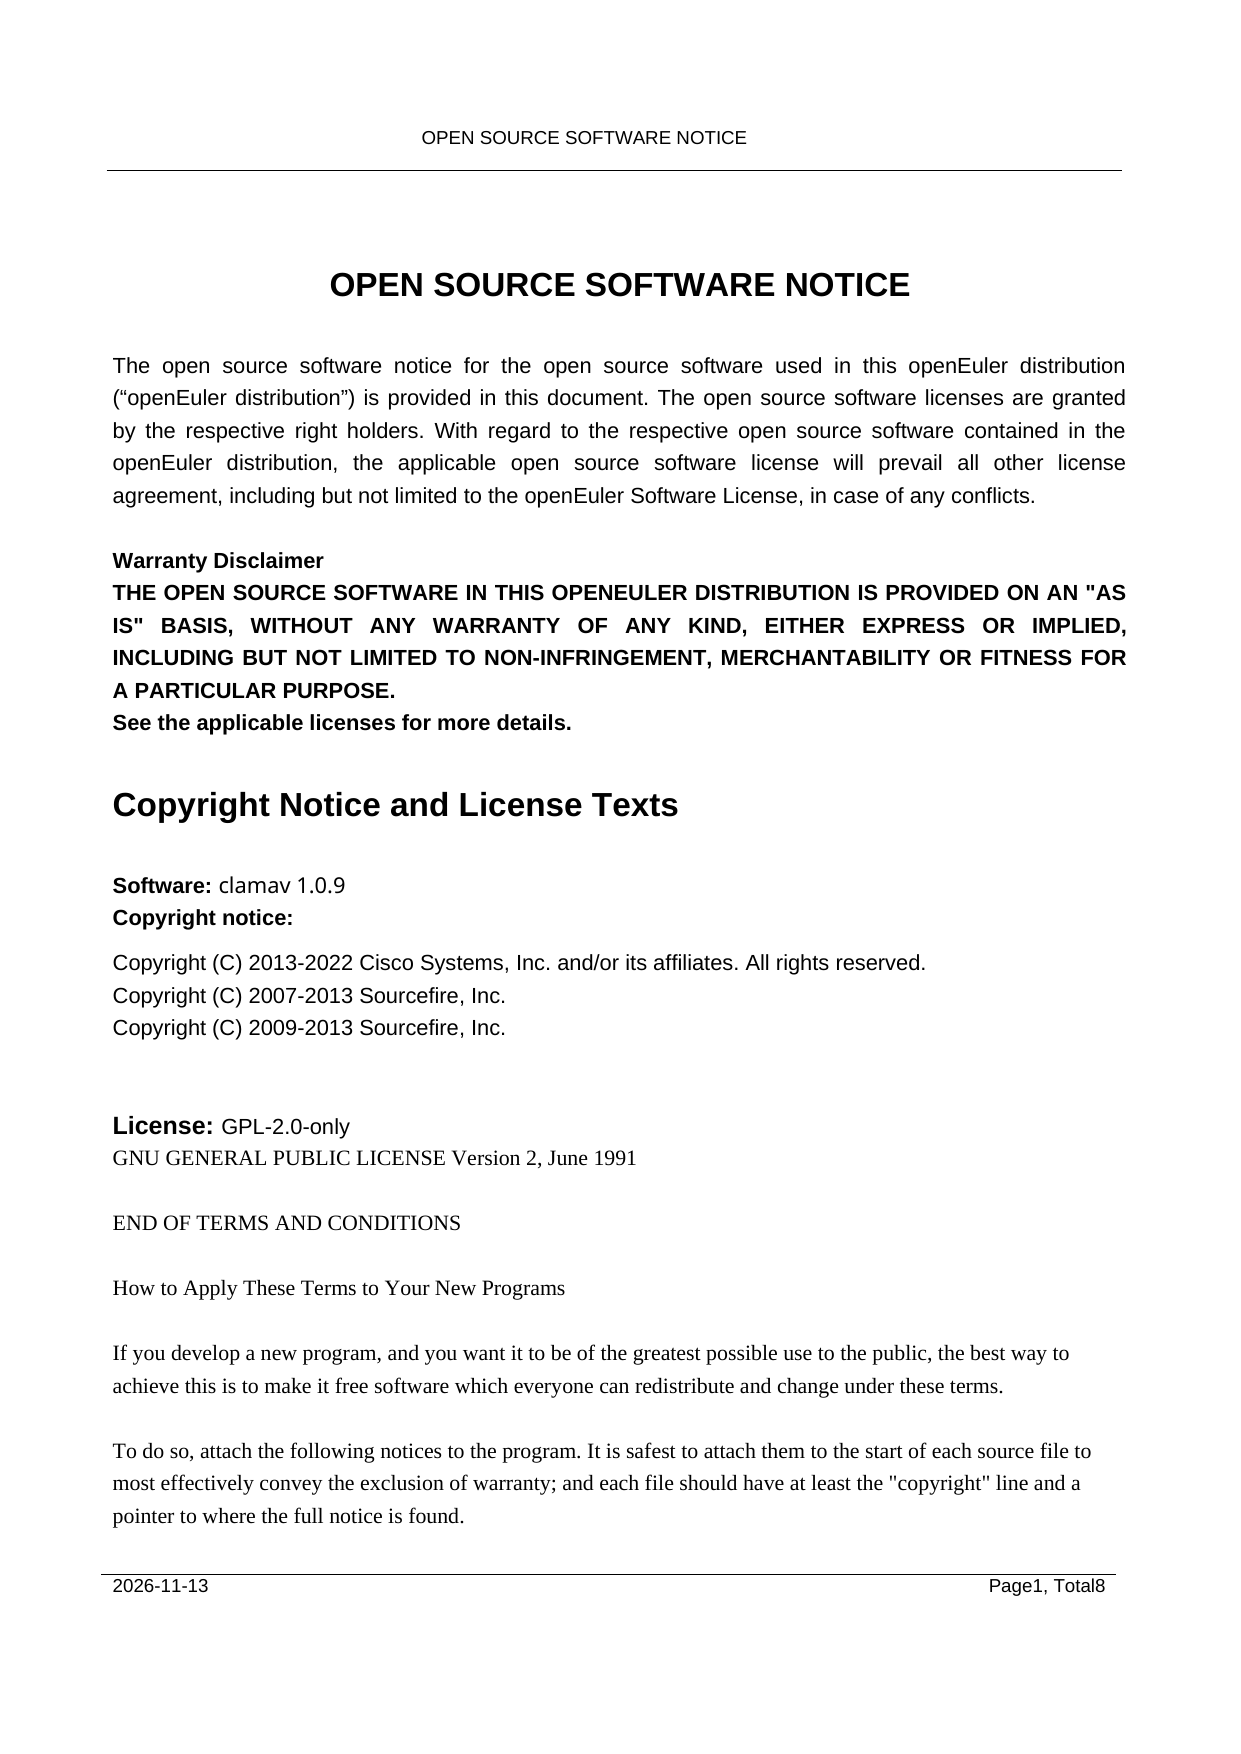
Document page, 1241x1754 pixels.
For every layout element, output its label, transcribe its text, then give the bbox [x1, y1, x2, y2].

text License: GPL-2.0-only [112, 1109, 1128, 1142]
title Software: clamav 1.0.9 [112, 869, 1128, 901]
text Copyright (C) 2009-2013 Sourcefire, Inc. [112, 1012, 1128, 1044]
text OPEN SOURCE SOFTWARE NOTICE [112, 251, 1128, 316]
text Copyright notice: [112, 901, 1128, 934]
text THE OPEN SOURCE SOFTWARE IN THIS OPENEULER DISTRIBUTION IS PROVIDED ON AN "AS IS" BASIS, WITHOUT ANY WARRANTY OF ANY KIND, EITHER EXPRESS OR IMPLIED, INCLUDING BUT NOT LIMITED TO NON-INFRINGEMENT, MERCHANTABILITY OR FITNESS FOR A PARTICULAR PURPOSE. See the applicable licenses for more details. [112, 576, 1128, 739]
text Warranty Disclaimer [112, 544, 1128, 576]
text Copyright (C) 2013-2022 Cisco Systems, Inc. and/or its affiliates. All rights reserved. [112, 947, 1128, 979]
text The open source software notice for the open source software used in this openEuler distribution (“openEuler distribution”) is provided in this document. The open source software licenses are granted by the respective right holders. With regard to the respective open source software contained in the openEuler distribution, the applicable open source software license will prevail all other license agreement, including but not limited to the openEuler Software License, in case of any conflicts. [112, 349, 1128, 511]
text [112, 1142, 1128, 1532]
text Copyright (C) 2007-2013 Sourcefire, Inc. [112, 979, 1128, 1012]
text Copyright Notice and License Texts [112, 771, 1128, 836]
